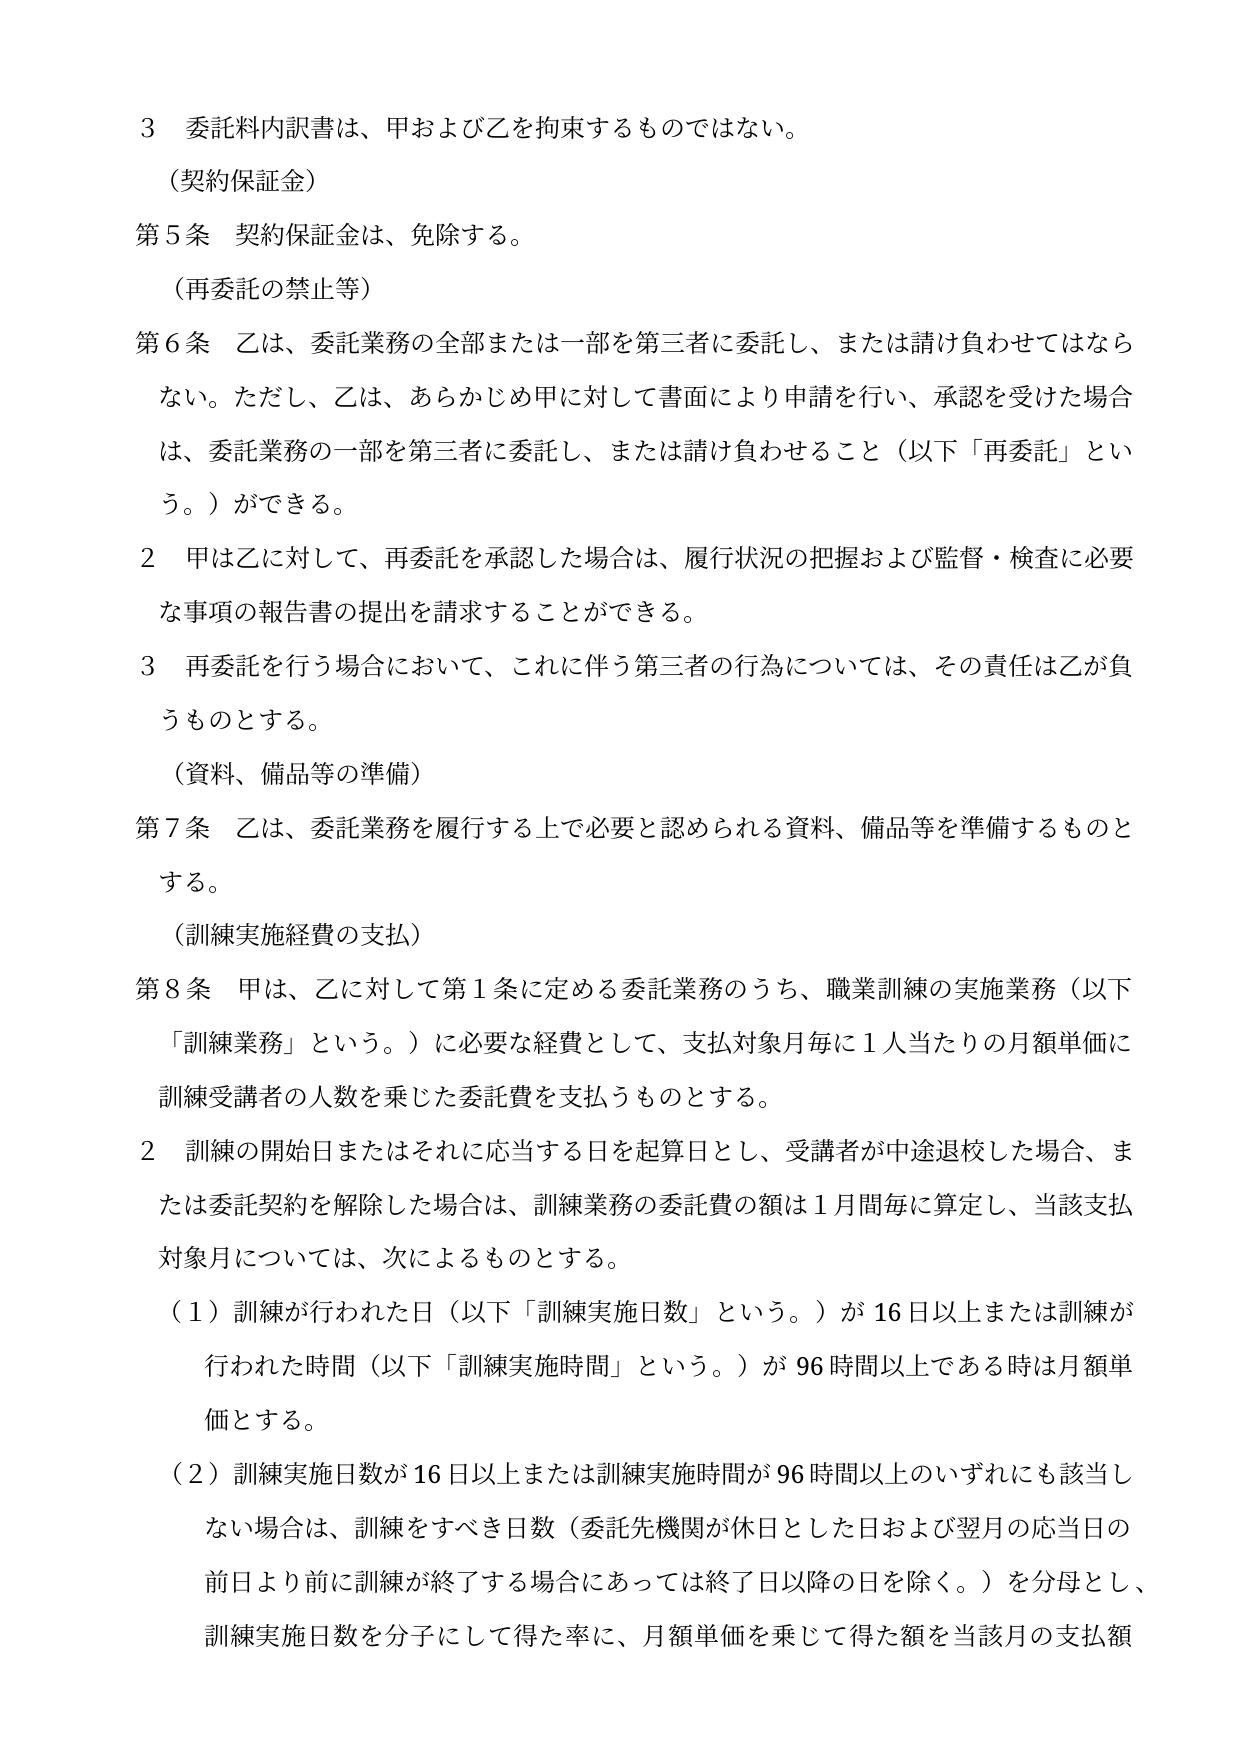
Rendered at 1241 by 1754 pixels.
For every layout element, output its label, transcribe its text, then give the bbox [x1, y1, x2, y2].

text 第５条 契約保証金は、免除する。 [135, 216, 1135, 252]
text （資料、備品等の準備） [135, 754, 1135, 790]
text 第７条 乙は、委託業務を履行する上で必要と認められる資料、備品等を準備するものとする。 [135, 808, 1135, 898]
text ３ 委託料内訳書は、甲および乙を拘束するものではない。 [135, 108, 1135, 144]
text 第８条 甲は、乙に対して第１条に定める委託業務のうち、職業訓練の実施業務（以下「訓練業務」という。）に必要な経費として、支払対象月毎に１人当たりの月額単価に訓練受講者の人数を乗じた委託費を支払うものとする。 [135, 970, 1135, 1113]
text ２ 訓練の開始日またはそれに応当する日を起算日とし、受講者が中途退校した場合、または委託契約を解除した場合は、訓練業務の委託費の額は１月間毎に算定し、当該支払対象月については、次によるものとする。 [135, 1131, 1135, 1275]
text （契約保証金） [155, 162, 1135, 198]
text （訓練実施経費の支払） [135, 916, 1135, 952]
text （再委託の禁止等） [135, 270, 1135, 306]
text （１）訓練が行われた日（以下「訓練実施日数」という。）が16日以上または訓練が行われた時間（以下「訓練実施時間」という。）が96時間以上である時は月額単価とする。 [158, 1293, 1135, 1437]
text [158, 1455, 1135, 1652]
text ３ 再委託を行う場合において、これに伴う第三者の行為については、その責任は乙が負うものとする。 [135, 647, 1135, 737]
text 第６条 乙は、委託業務の全部または一部を第三者に委託し、または請け負わせてはならない。ただし、乙は、あらかじめ甲に対して書面により申請を行い、承認を受けた場合は、委託業務の一部を第三者に委託し、または請け負わせること（以下「再委託」という。）ができる。 [135, 324, 1135, 521]
text ２ 甲は乙に対して、再委託を承認した場合は、履行状況の把握および監督・検査に必要な事項の報告書の提出を請求することができる。 [135, 539, 1135, 629]
